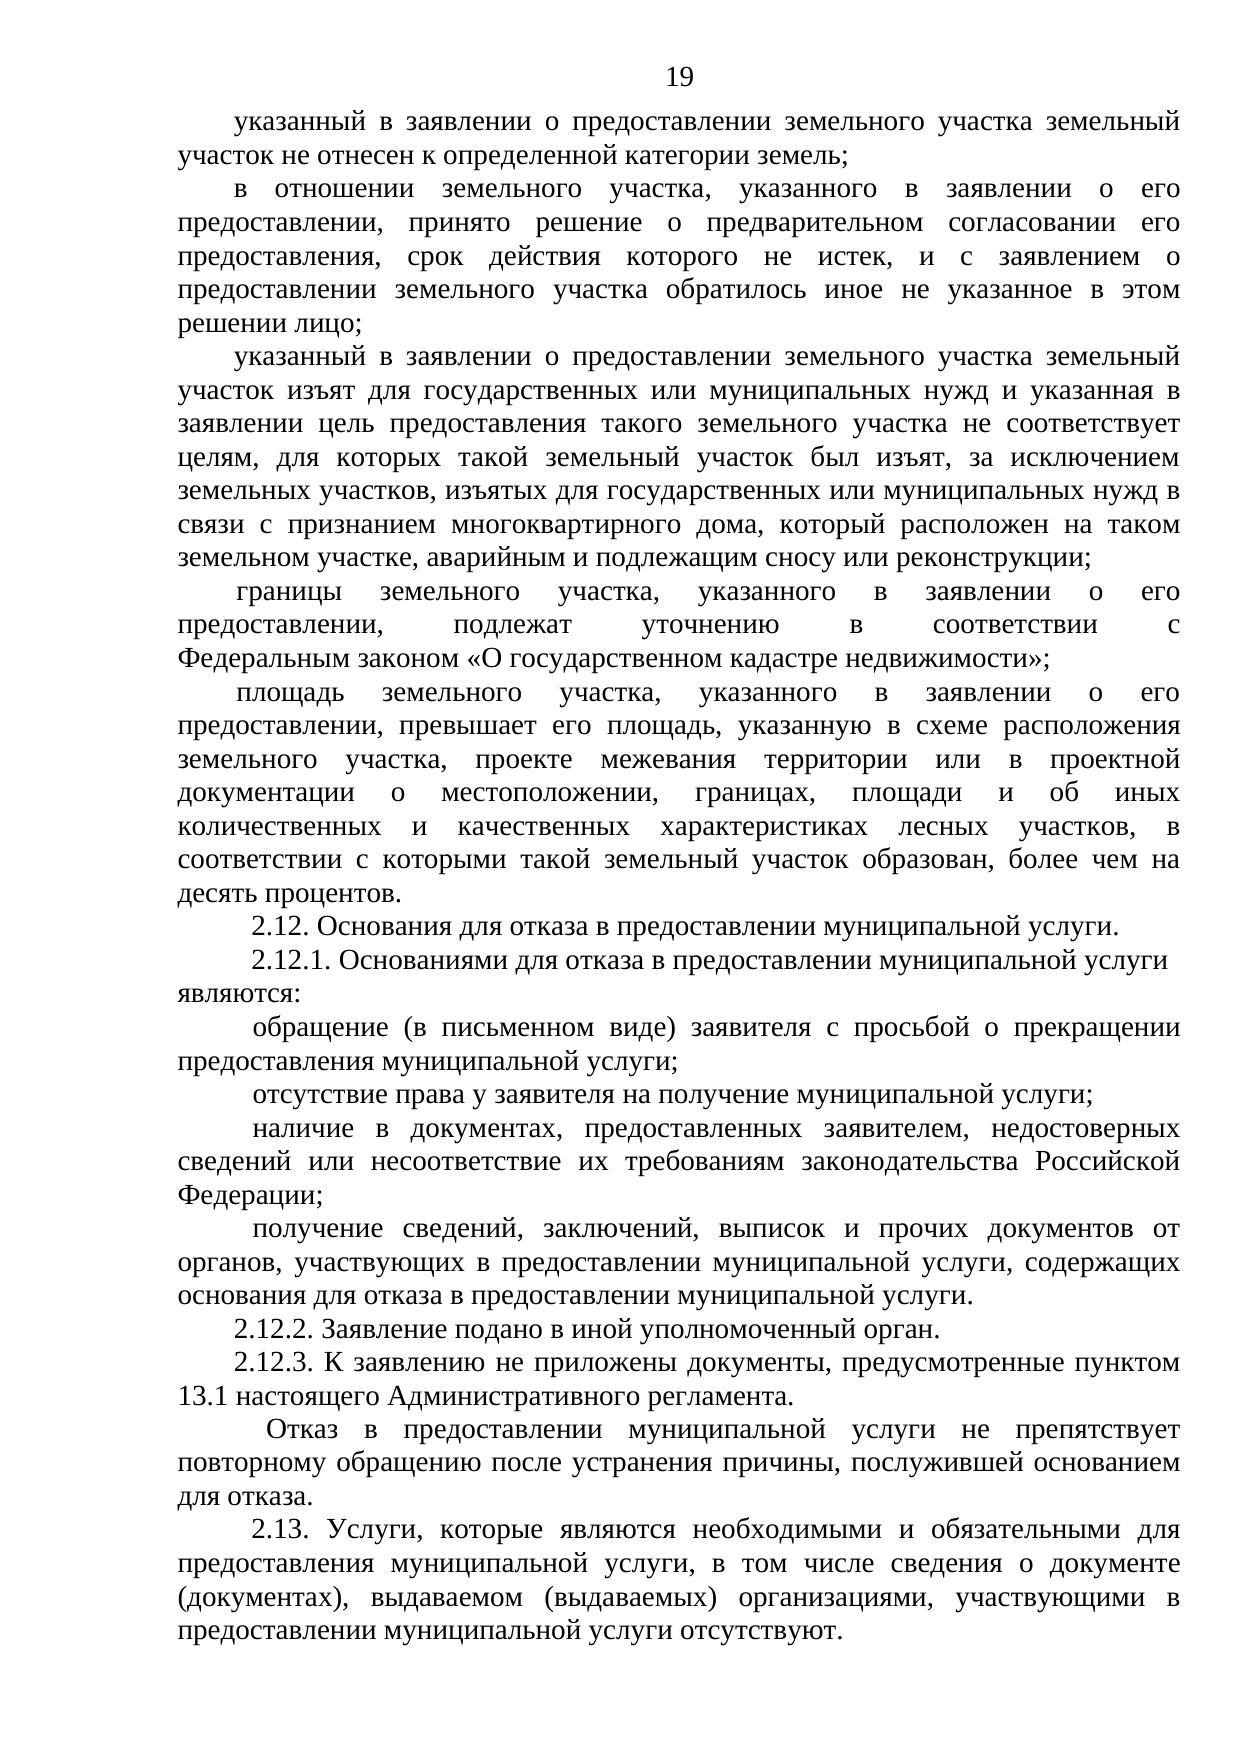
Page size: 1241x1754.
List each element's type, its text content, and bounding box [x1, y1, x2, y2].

text наличие в документах, предоставленных заявителем, недостоверных сведений или несоответствие их требованиям законодательства Российской Федерации; [177, 1110, 1181, 1210]
text 2.12.2. Заявление подано в иной уполномоченный орган. [177, 1311, 1181, 1344]
text 2.12. Основания для отказа в предоставлении муниципальной услуги. [177, 908, 1181, 942]
text границы земельного участка, указанного в заявлении о его предоставлении, подлежат уточнению в соответствии с Федеральным законом «О государственном кадастре недвижимости»; [177, 573, 1181, 674]
text 2.12.1. Основаниями для отказа в предоставлении муниципальной услуги являются: [177, 942, 1181, 1009]
text Отказ в предоставлении муниципальной услуги не препятствует повторному обращению после устранения причины, послужившей основанием для отказа. [177, 1412, 1181, 1512]
text 2.13. Услуги, которые являются необходимыми и обязательными для предоставления муниципальной услуги, в том числе сведения о документе (документах), выдаваемом (выдаваемых) организациями, участвующими в предоставлении муниципальной услуги отсутствуют. [177, 1512, 1181, 1646]
text площадь земельного участка, указанного в заявлении о его предоставлении, превышает его площадь, указанную в схеме расположения земельного участка, проекте межевания территории или в проектной документации о местоположении, границах, площади и об иных количественных и качественных характеристиках лесных участков, в соответствии с которыми такой земельный участок образован, более чем на десять процентов. [177, 674, 1181, 908]
text обращение (в письменном виде) заявителя с просьбой о прекращении предоставления муниципальной услуги; [177, 1009, 1181, 1076]
text отсутствие права у заявителя на получение муниципальной услуги; [177, 1076, 1181, 1110]
text указанный в заявлении о предоставлении земельного участка земельный участок изъят для государственных или муниципальных нужд и указанная в заявлении цель предоставления такого земельного участка не соответствует целям, для которых такой земельный участок был изъят, за исключением земельных участков, изъятых для государственных или муниципальных нужд в связи с признанием многоквартирного дома, который расположен на таком земельном участке, аварийным и подлежащим сносу или реконструкции; [177, 338, 1181, 573]
text 2.12.3. К заявлению не приложены документы, предусмотренные пунктом 13.1 настоящего Административного регламента. [177, 1344, 1181, 1412]
text получение сведений, заключений, выписок и прочих документов от органов, участвующих в предоставлении муниципальной услуги, содержащих основания для отказа в предоставлении муниципальной услуги. [177, 1210, 1181, 1311]
text указанный в заявлении о предоставлении земельного участка земельный участок не отнесен к определенной категории земель; [177, 103, 1181, 171]
text в отношении земельного участка, указанного в заявлении о его предоставлении, принято решение о предварительном согласовании его предоставления, срок действия которого не истек, и с заявлением о предоставлении земельного участка обратилось иное не указанное в этом решении лицо; [177, 171, 1181, 338]
